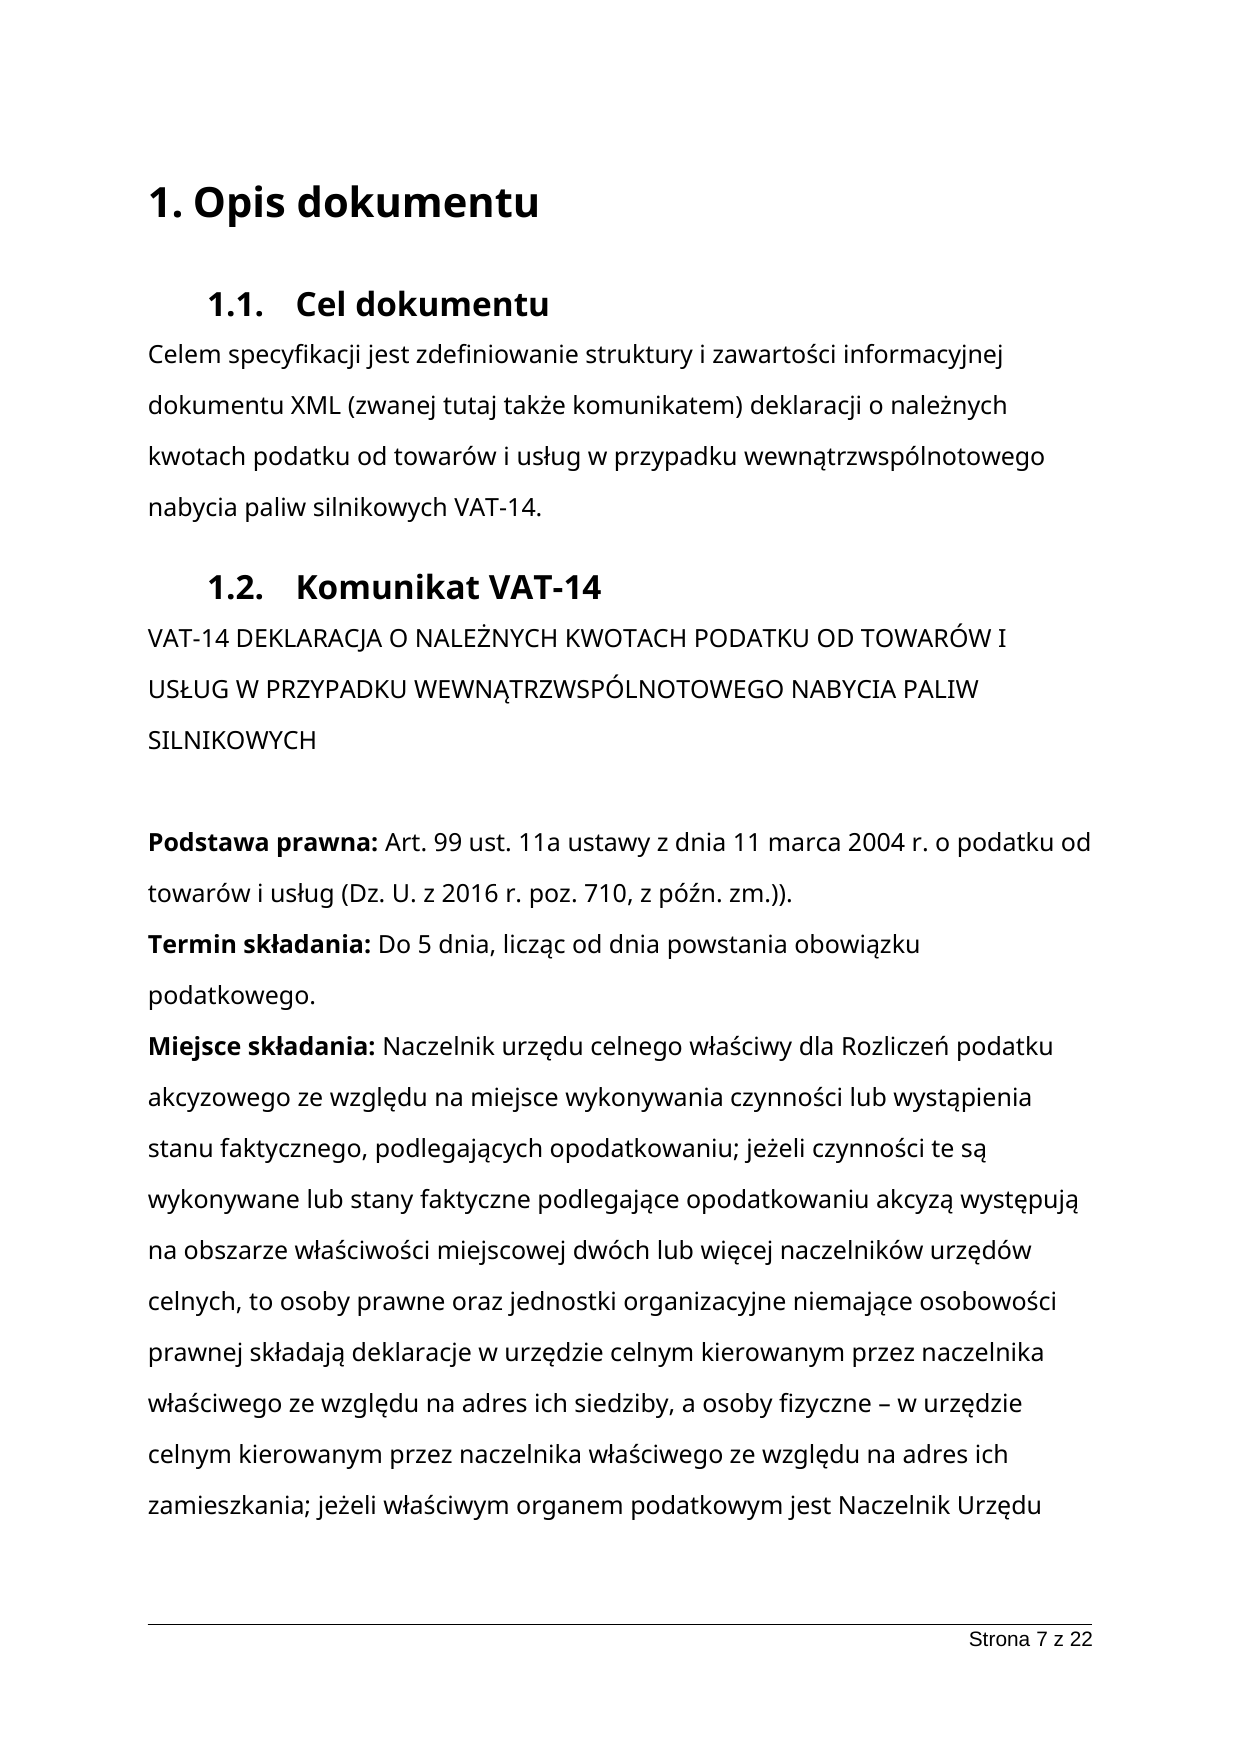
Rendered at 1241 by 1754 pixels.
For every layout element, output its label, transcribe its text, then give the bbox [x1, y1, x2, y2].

text Podstawa prawna: Art. 99 ust. 11a ustawy z dnia 11 marca 2004 r. o podatku od towarów i usług (Dz. U. z 2016 r. poz. 710, z późn. zm.)). [148, 773, 1092, 909]
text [148, 1029, 1092, 1522]
text Celem specyfikacji jest zdefiniowanie struktury i zawartości informacyjnej dokumentu XML (zwanej tutaj także komunikatem) deklaracji o należnych kwotach podatku od towarów i usług w przypadku wewnątrzwspólnotowego nabycia paliw silnikowych VAT-14. [148, 337, 1092, 524]
subtitle Opis dokumentu [148, 173, 1092, 229]
text VAT-14 DEKLARACJA O NALEŻNYCH KWOTACH PODATKU OD TOWARÓW I USŁUG W PRZYPADKU WEWNĄTRZWSPÓLNOTOWEGO NABYCIA PALIW SILNIKOWYCH [148, 620, 1092, 756]
text Termin składania: Do 5 dnia, licząc od dnia powstania obowiązku podatkowego. [148, 927, 1092, 1012]
subtitle Komunikat VAT-14 [207, 566, 1092, 608]
subtitle Cel dokumentu [207, 283, 1092, 324]
